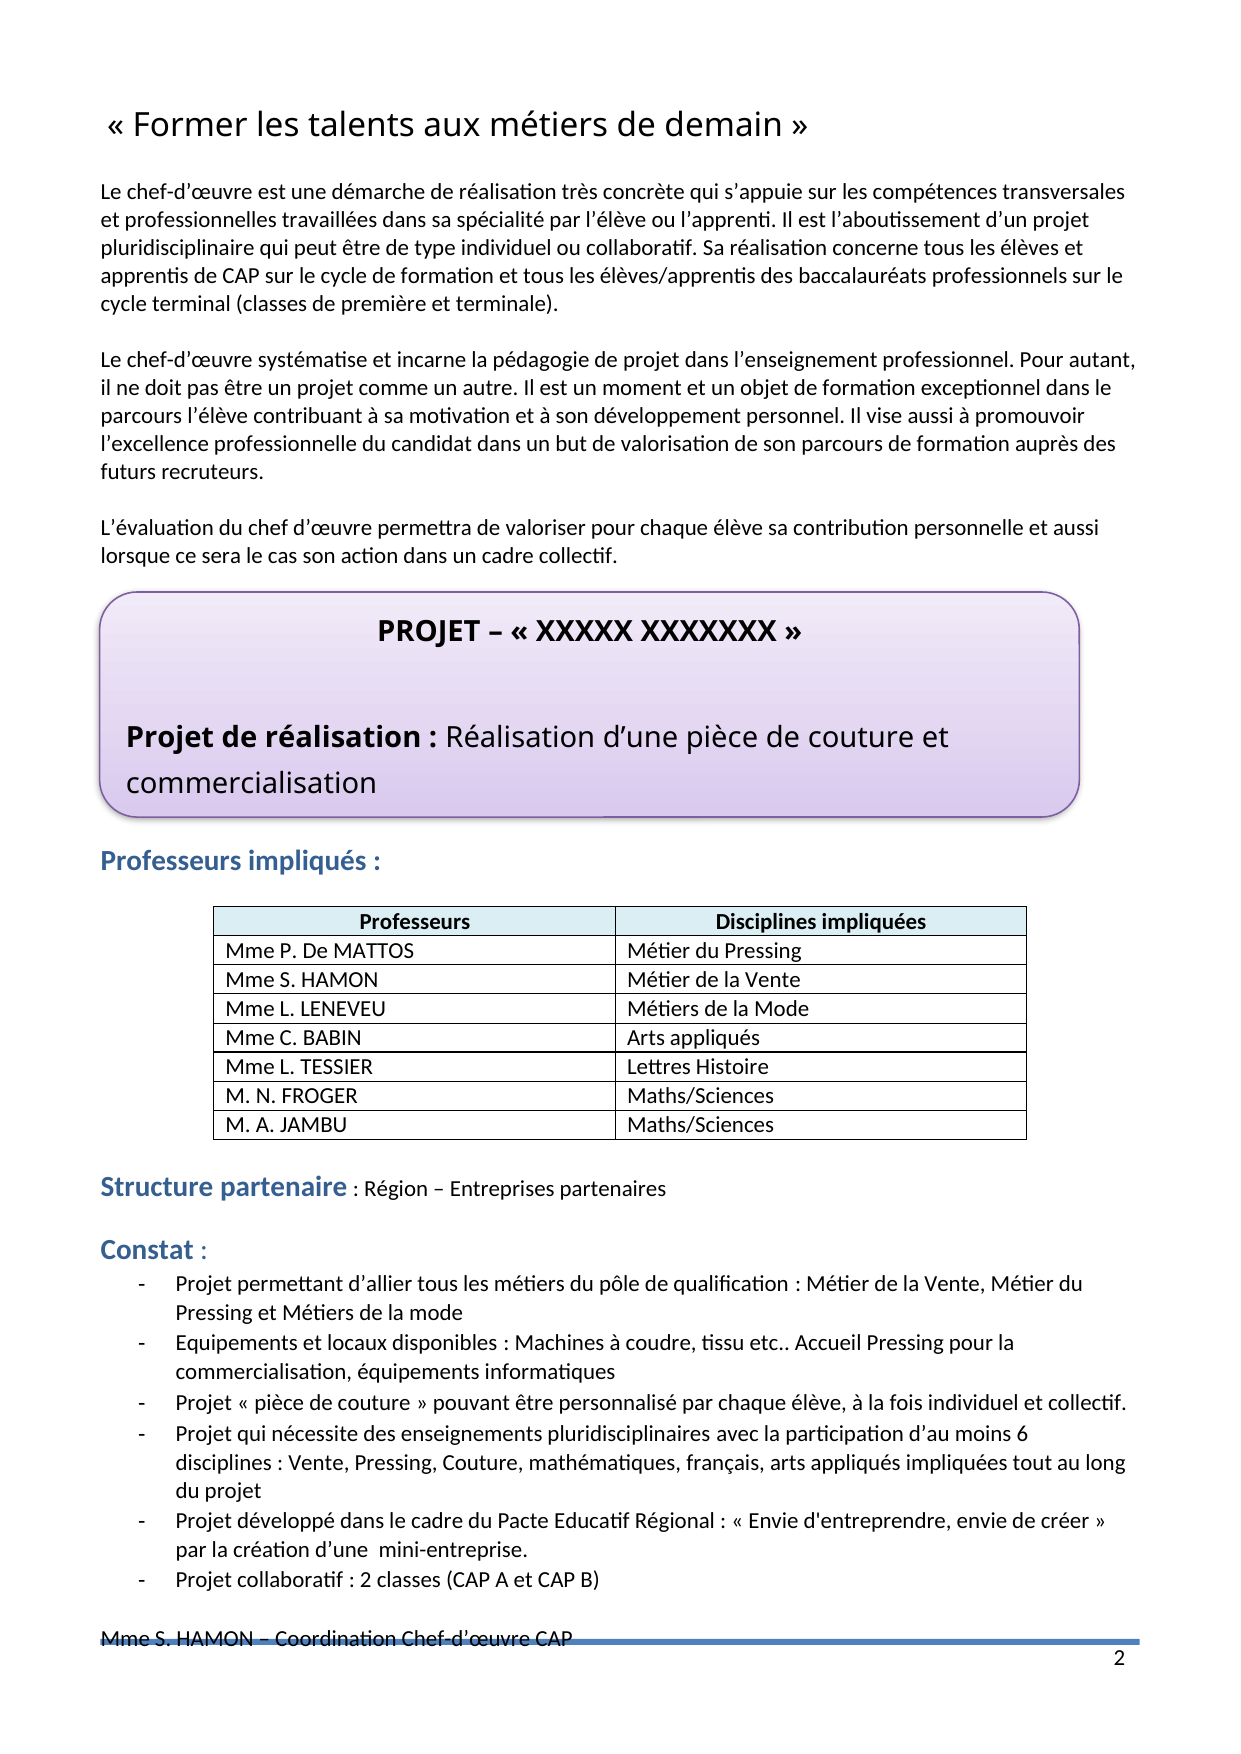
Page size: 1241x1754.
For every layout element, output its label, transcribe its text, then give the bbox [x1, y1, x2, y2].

table_cell Maths/Sciences [616, 1111, 1026, 1139]
table_cell Mme S. HAMON [214, 965, 615, 993]
list Projet développé dans le cadre du Pacte Educatif Régional : « Envie d'entreprendre, envie de créer » par la création d’une mini-entreprise. [138, 1504, 1140, 1563]
table_cell Arts appliqués [616, 1024, 1026, 1051]
table_cell Mme L. LENEVEU [214, 994, 615, 1022]
table_cell Mme L. TESSIER [214, 1053, 615, 1081]
text Constat : [100, 1231, 1140, 1267]
text Le chef-d’œuvre systématise et incarne la pédagogie de projet dans l’enseignement professionnel. Pour autant, il ne doit pas être un projet comme un autre. Il est un moment et un objet de formation exceptionnel dans le parcours l’élève contribuant à sa motivation et à son développement personnel. Il vise aussi à promouvoir l’excellence professionnelle du candidat dans un but de valorisation de son parcours de formation auprès des futurs recruteurs. [100, 345, 1140, 485]
table_header Disciplines impliquées [616, 907, 1026, 935]
table_header Professeurs [214, 907, 615, 935]
text Le chef-d’œuvre est une démarche de réalisation très concrète qui s’appuie sur les compétences transversales et professionnelles travaillées dans sa spécialité par l’élève ou l’apprenti. Il est l’aboutissement d’un projet pluridisciplinaire qui peut être de type individuel ou collaboratif. Sa réalisation concerne tous les élèves et apprentis de CAP sur le cycle de formation et tous les élèves/apprentis des baccalauréats professionnels sur le cycle terminal (classes de première et terminale). [100, 177, 1140, 317]
text « Former les talents aux métiers de demain » [100, 100, 1140, 146]
table_cell Lettres Histoire [616, 1053, 1026, 1081]
table_cell Mme C. BABIN [214, 1024, 615, 1051]
text L’évaluation du chef d’œuvre permettra de valoriser pour chaque élève sa contribution personnelle et aussi lorsque ce sera le cas son action dans un cadre collectif. [100, 513, 1140, 569]
table_cell Métier de la Vente [616, 965, 1026, 993]
list Projet qui nécessite des enseignements pluridisciplinaires avec la participation d’au moins 6 disciplines : Vente, Pressing, Couture, mathématiques, français, arts appliqués impliquées tout au long du projet [138, 1417, 1140, 1504]
list Equipements et locaux disponibles : Machines à coudre, tissu etc.. Accueil Pressing pour la commercialisation, équipements informatiques [138, 1326, 1140, 1386]
list Projet permettant d’allier tous les métiers du pôle de qualification : Métier de la Vente, Métier du Pressing et Métiers de la mode [138, 1267, 1140, 1326]
table_cell Métier du Pressing [616, 936, 1026, 964]
table_cell Maths/Sciences [616, 1082, 1026, 1109]
table_cell Mme P. De MATTOS [214, 936, 615, 964]
table_cell Métiers de la Mode [616, 994, 1026, 1022]
list Projet « pièce de couture » pouvant être personnalisé par chaque élève, à la fois individuel et collectif. [138, 1386, 1140, 1417]
text Structure partenaire : Région – Entreprises partenaires [100, 1168, 1140, 1203]
table_cell M. N. FROGER [214, 1082, 615, 1109]
text Professeurs impliqués : [100, 842, 1140, 878]
table_cell M. A. JAMBU [214, 1111, 615, 1139]
list Projet collaboratif : 2 classes (CAP A et CAP B) [138, 1563, 1140, 1594]
